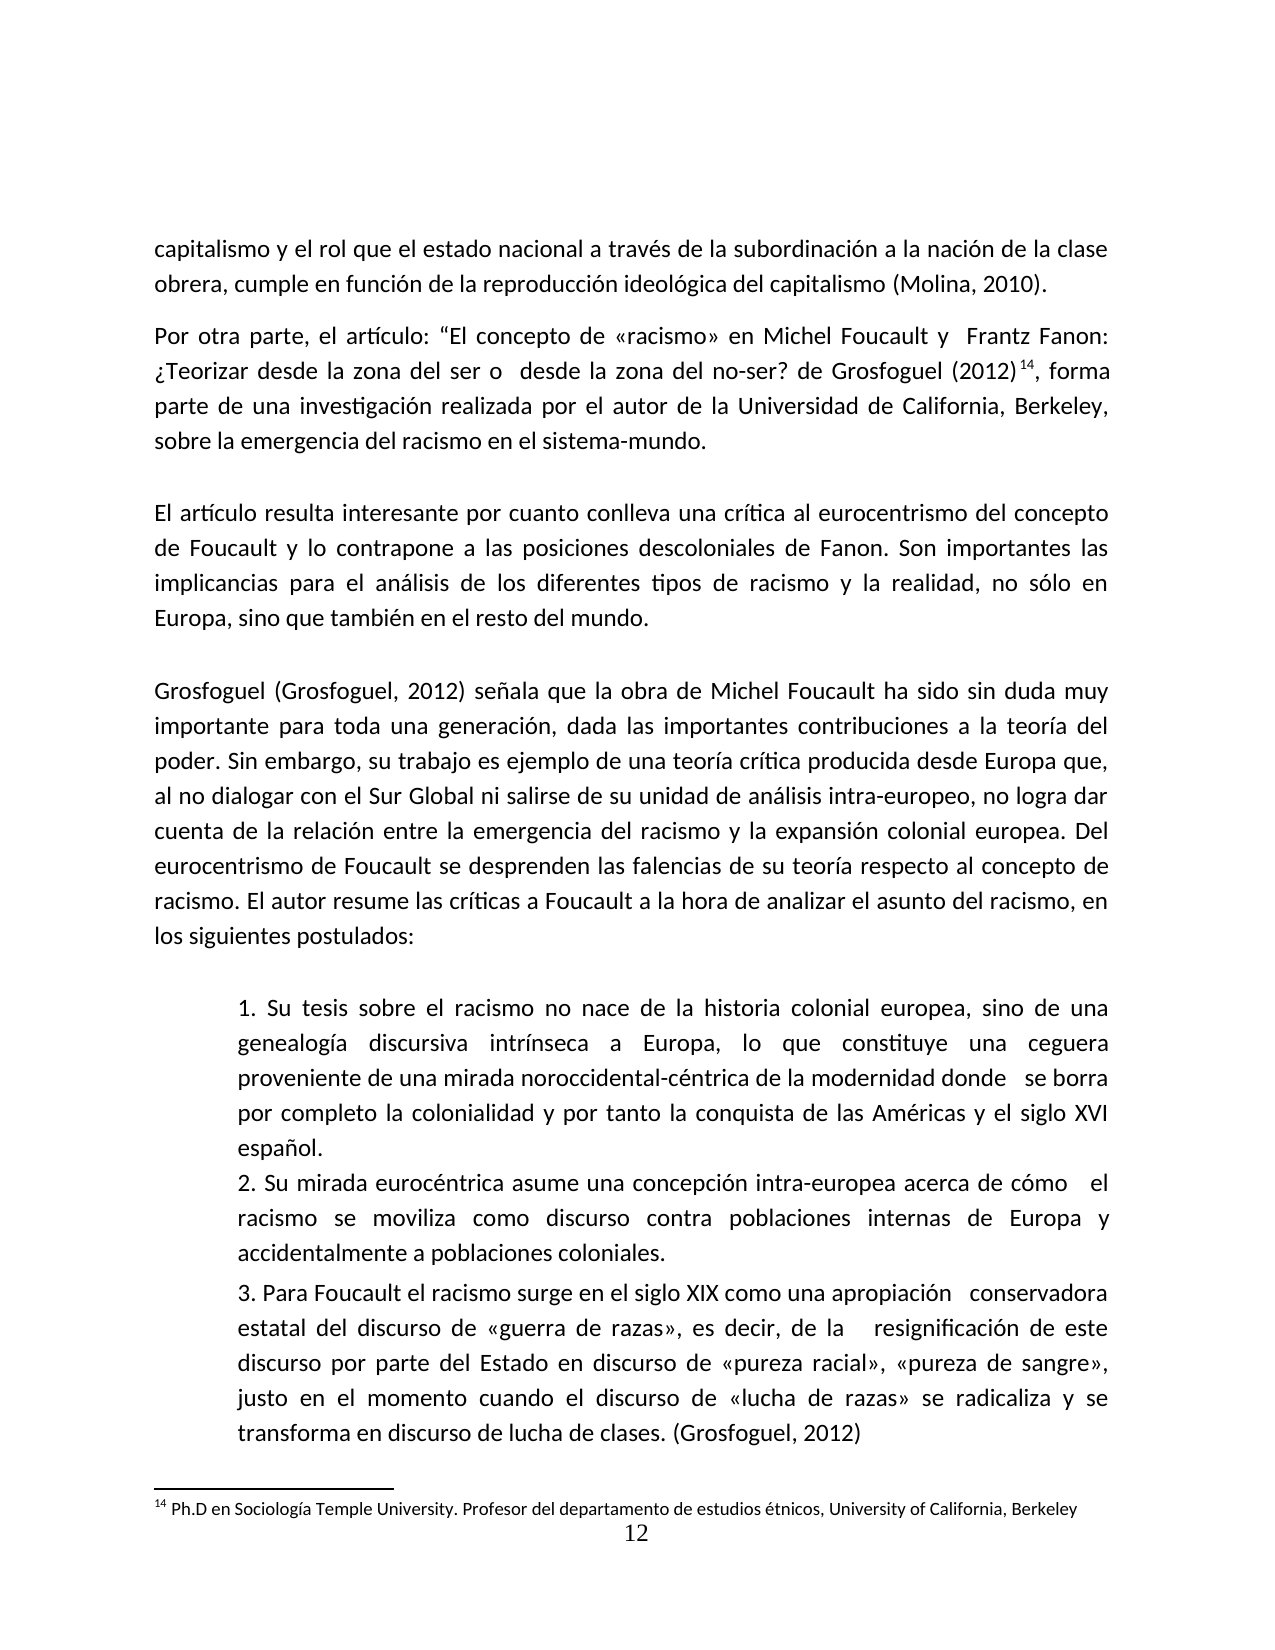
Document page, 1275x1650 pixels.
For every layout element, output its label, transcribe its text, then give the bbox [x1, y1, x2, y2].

text 1. Su tesis sobre el racismo no nace de la historia colonial europea, sino de una genealogía discursiva intrínseca a Europa, lo que constituye una ceguera proveniente de una mirada noroccidental-céntrica de la modernidad donde se borra por completo la colonialidad y por tanto la conquista de las Américas y el siglo XVI español. [237, 992, 1110, 1163]
text 3. Para Foucault el racismo surge en el siglo XIX como una apropiación conservadora estatal del discurso de «guerra de razas», es decir, de la resignificación de este discurso por parte del Estado en discurso de «pureza racial», «pureza de sangre», justo en el momento cuando el discurso de «lucha de razas» se radicaliza y se transforma en discurso de lucha de clases. [237, 1277, 1110, 1448]
text Grosfoguel señala que la obra de Michel Foucault ha sido sin duda muy importante para toda una generación, dada las importantes contribuciones a la teoría del poder. Sin embargo, su trabajo es ejemplo de una teoría crítica producida desde Europa que, al no dialogar con el Sur Global ni salirse de su unidad de análisis intra-europeo, no logra dar cuenta de la relación entre la emergencia del racismo y la expansión colonial europea. Del eurocentrismo de Foucault se desprenden las falencias de su teoría respecto al concepto de racismo. El autor resume las críticas a Foucault a la hora de analizar el asunto del racismo, en los siguientes postulados: [154, 675, 1110, 951]
text El artículo resulta interesante por cuanto conlleva una crítica al eurocentrismo del concepto de Foucault y lo contrapone a las posiciones descoloniales de Fanon. Son importantes las implicancias para el análisis de los diferentes tipos de racismo y la realidad, no sólo en Europa, sino que también en el resto del mundo. [154, 497, 1110, 633]
text Por otra parte, el artículo: “El concepto de «racismo» en Michel Foucault y Frantz Fanon: ¿Teorizar desde la zona del ser o desde la zona del no-ser? de Grosfoguel (2012), forma parte de una investigación realizada por el autor de la Universidad de California, Berkeley, sobre la emergencia del racismo en el sistema-mundo. [154, 320, 1110, 456]
text 2. Su mirada eurocéntrica asume una concepción intra-europea acerca de cómo el racismo se moviliza como discurso contra poblaciones internas de Europa y accidentalmente a poblaciones coloniales. [237, 1167, 1110, 1268]
